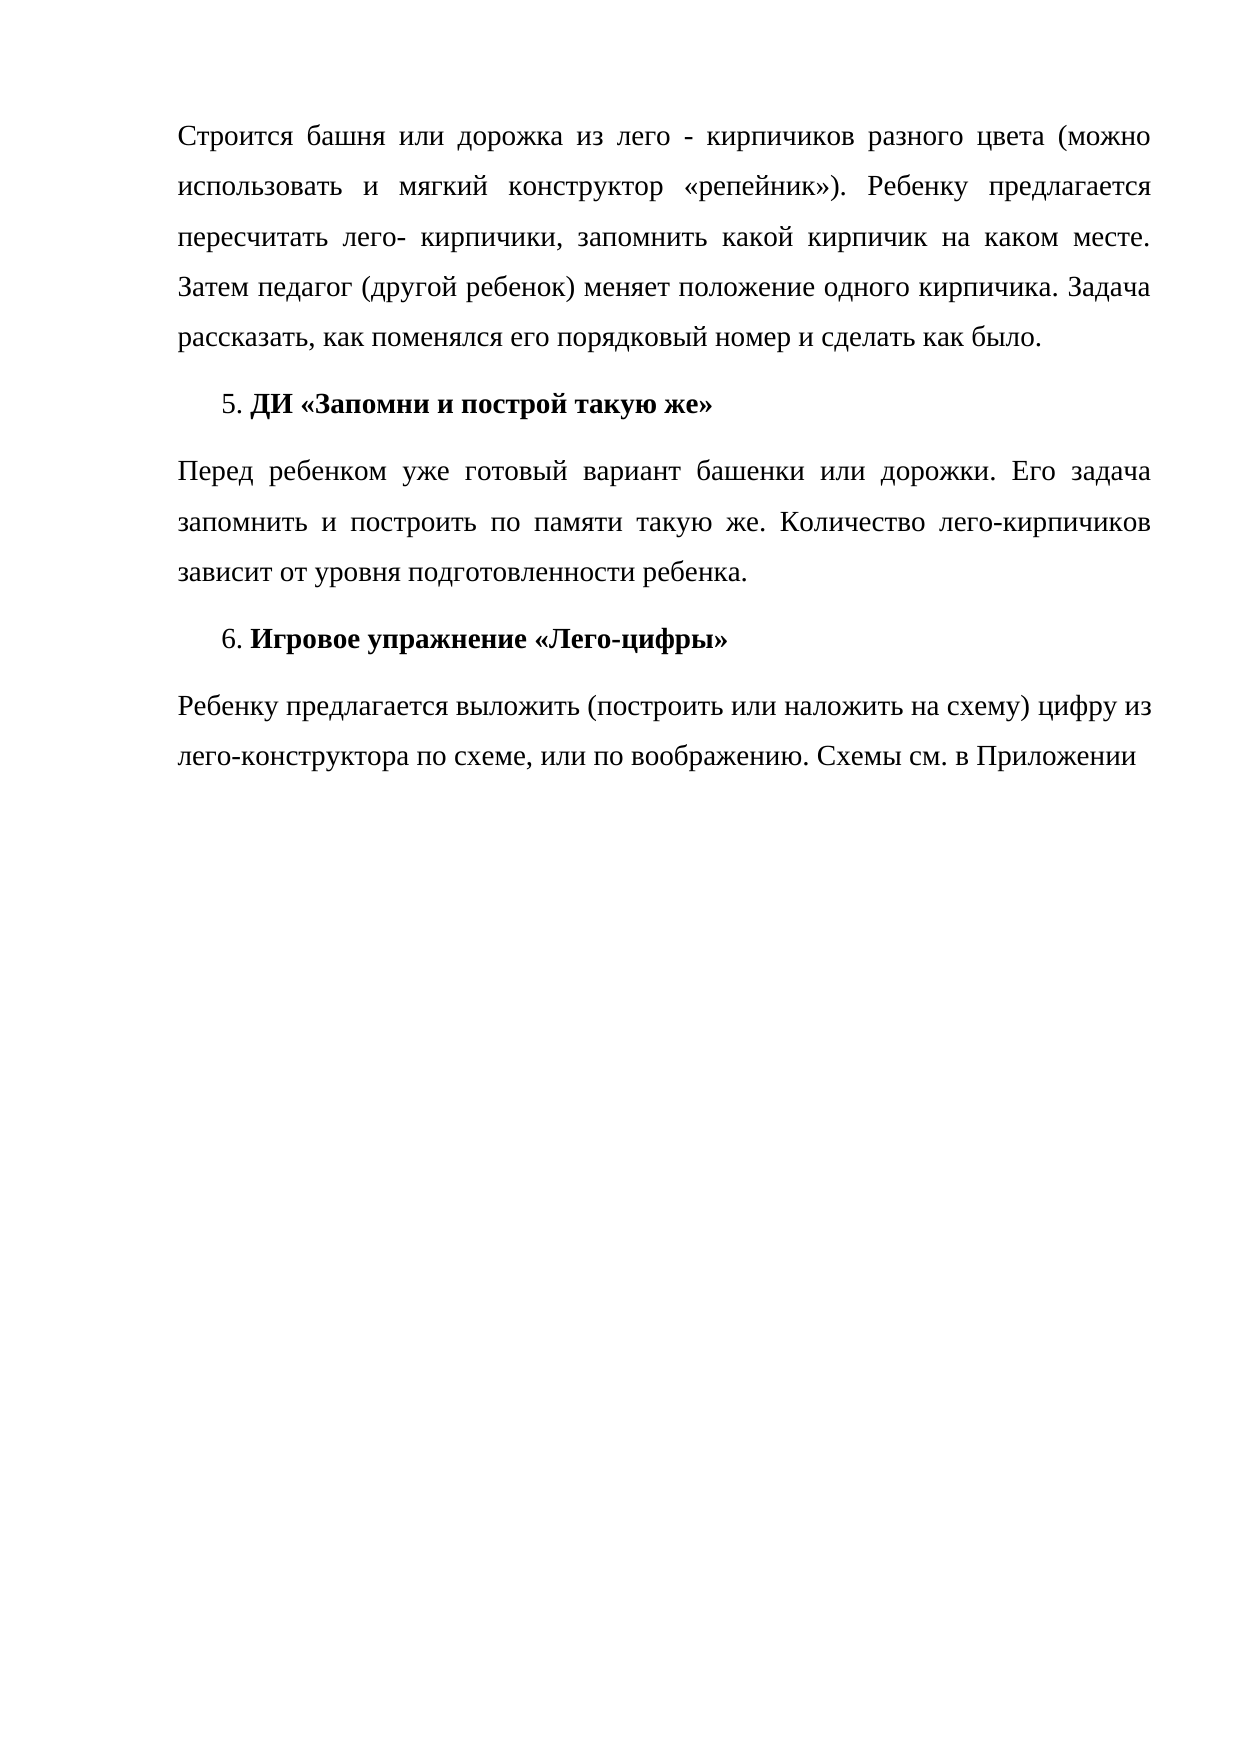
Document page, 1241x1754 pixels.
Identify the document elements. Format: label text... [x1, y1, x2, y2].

text Перед ребенком уже готовый вариант башенки или дорожки. Его задача запомнить и построить по памяти такую же. Количество лего-кирпичиков зависит от уровня подготовленности ребенка. [177, 453, 1152, 587]
text Строится башня или дорожка из лего - кирпичиков разного цвета (можно использовать и мягкий конструктор «репейник»). Ребенку предлагается пересчитать лего- кирпичики, запомнить какой кирпичик на каком месте. Затем педагог (другой ребенок) меняет положение одного кирпичика. Задача рассказать, как поменялся его порядковый номер и сделать как было. [177, 118, 1152, 353]
text Ребенку предлагается выложить (построить или наложить на схему) цифру из лего-конструктора по схеме, или по воображению. Схемы см. в Приложении [177, 688, 1152, 772]
text 5. ДИ «Запомни и построй такую же» [177, 386, 1152, 420]
text 6. Игровое упражнение «Лего-цифры» [177, 621, 1152, 654]
